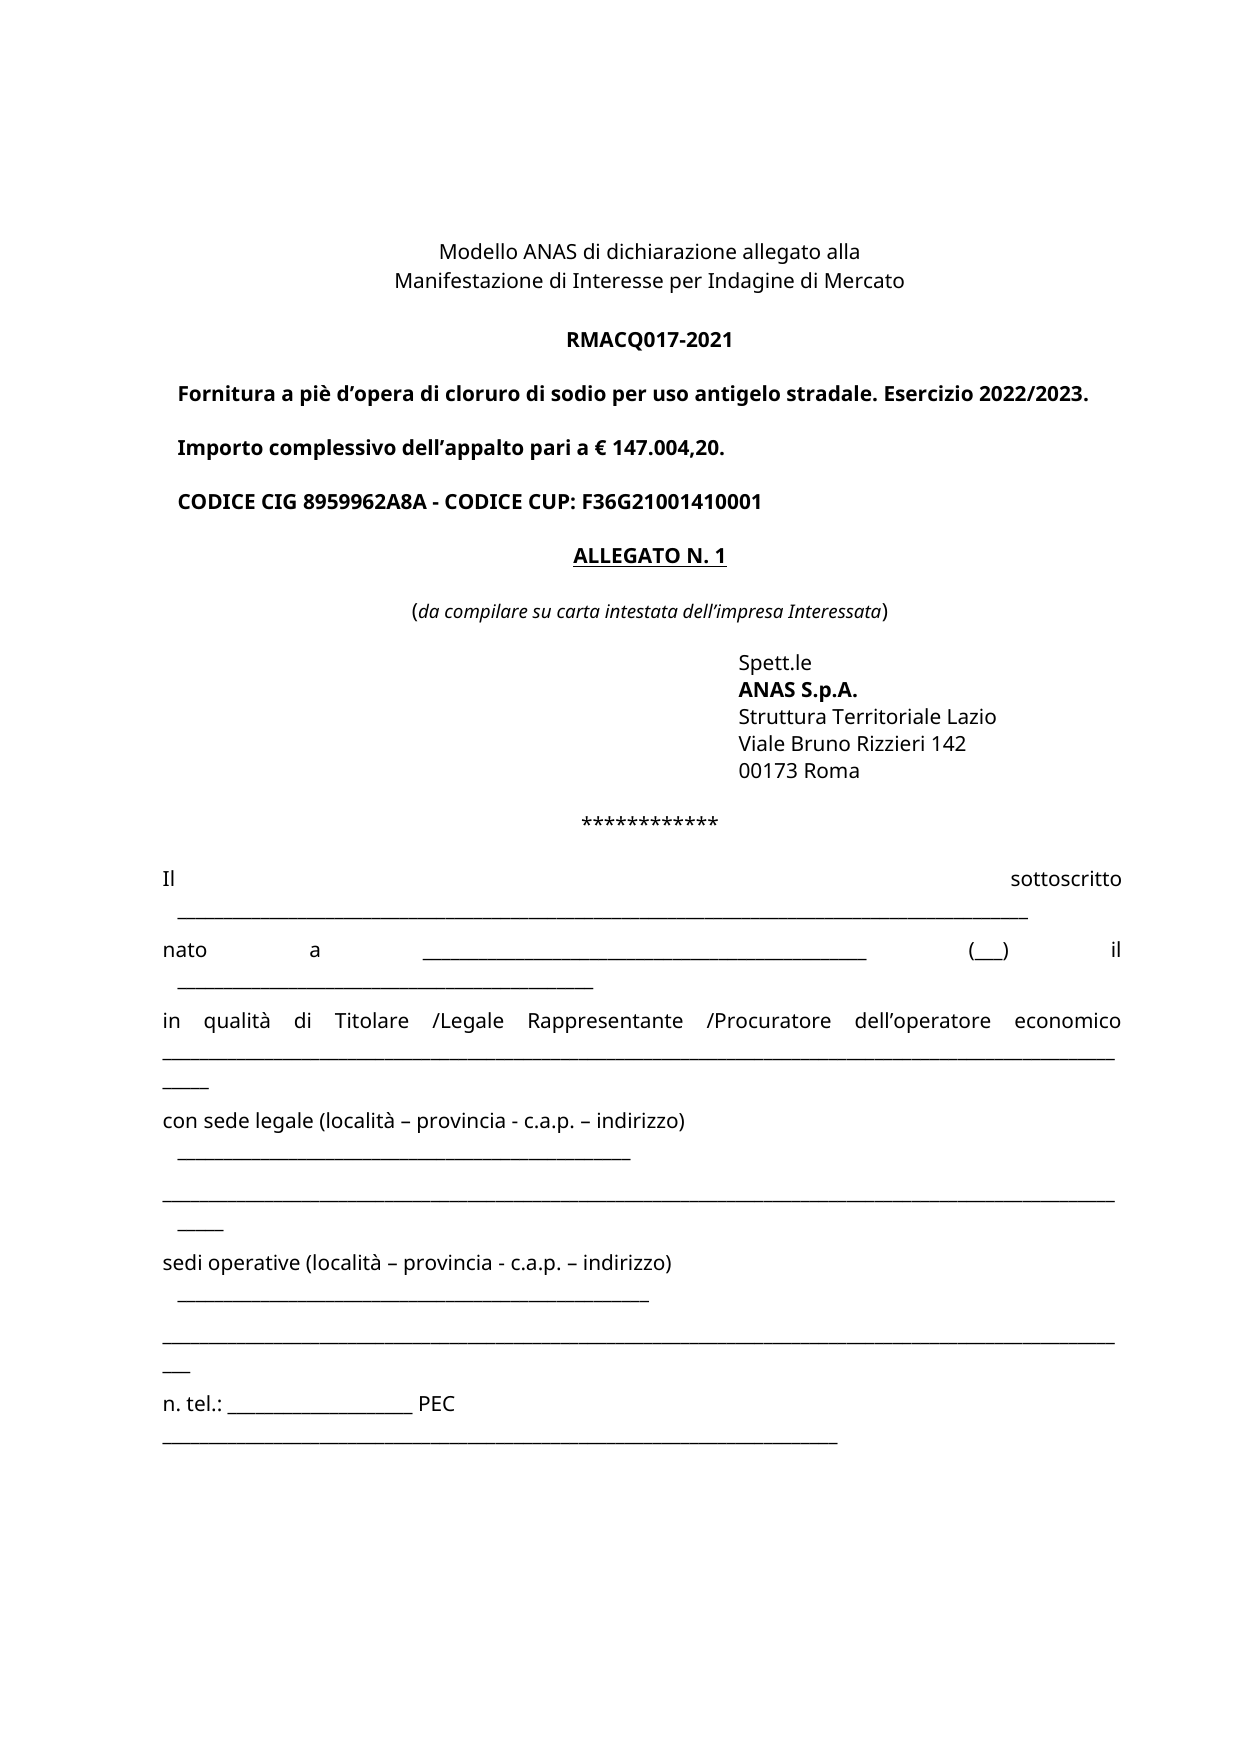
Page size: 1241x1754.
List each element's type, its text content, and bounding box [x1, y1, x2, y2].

text Spett.le [177, 649, 1122, 676]
text ************ [177, 809, 1122, 838]
text con sede legale (località – provincia - c.a.p. – indirizzo) _________________________________________________ [162, 1105, 1122, 1163]
text ____________________________________________________________________________________________________________ [162, 1176, 1122, 1234]
text Modello ANAS di dichiarazione allegato alla [177, 236, 1122, 266]
text nato a ________________________________________________ (___) il _____________________________________________ [162, 934, 1122, 993]
text n. tel.: ____________________ PEC _________________________________________________________________________ [162, 1388, 1122, 1447]
text Il sottoscritto ____________________________________________________________________________________________ [162, 863, 1122, 922]
text __________________________________________________________________________________________________________ [162, 1318, 1122, 1376]
text RMACQ017-2021 [177, 324, 1122, 353]
text CODICE CIG 8959962A8A - CODICE CUP: F36G21001410001 [177, 486, 1122, 516]
text 00173 Roma [177, 757, 1122, 784]
text Viale Bruno Rizzieri 142 [177, 730, 1122, 757]
text (da compilare su carta intestata dell’impresa Interessata) [177, 595, 1122, 624]
text in qualità di Titolare /Legale Rappresentante /Procuratore dell’operatore economico ____________________________________________________________________________________________________________ [162, 1005, 1122, 1093]
text Struttura Territoriale Lazio [177, 703, 1122, 730]
text sedi operative (località – provincia - c.a.p. – indirizzo) ___________________________________________________ [162, 1247, 1122, 1305]
text Manifestazione di Interesse per Indagine di Mercato [177, 266, 1122, 295]
text ANAS S.p.A. [177, 676, 1122, 703]
text Importo complessivo dell’appalto pari a € 147.004,20. [177, 432, 1122, 461]
text ALLEGATO N. 1 [177, 541, 1122, 570]
text Fornitura a piè d’opera di cloruro di sodio per uso antigelo stradale. Esercizio 2022/2023. [177, 378, 1122, 407]
